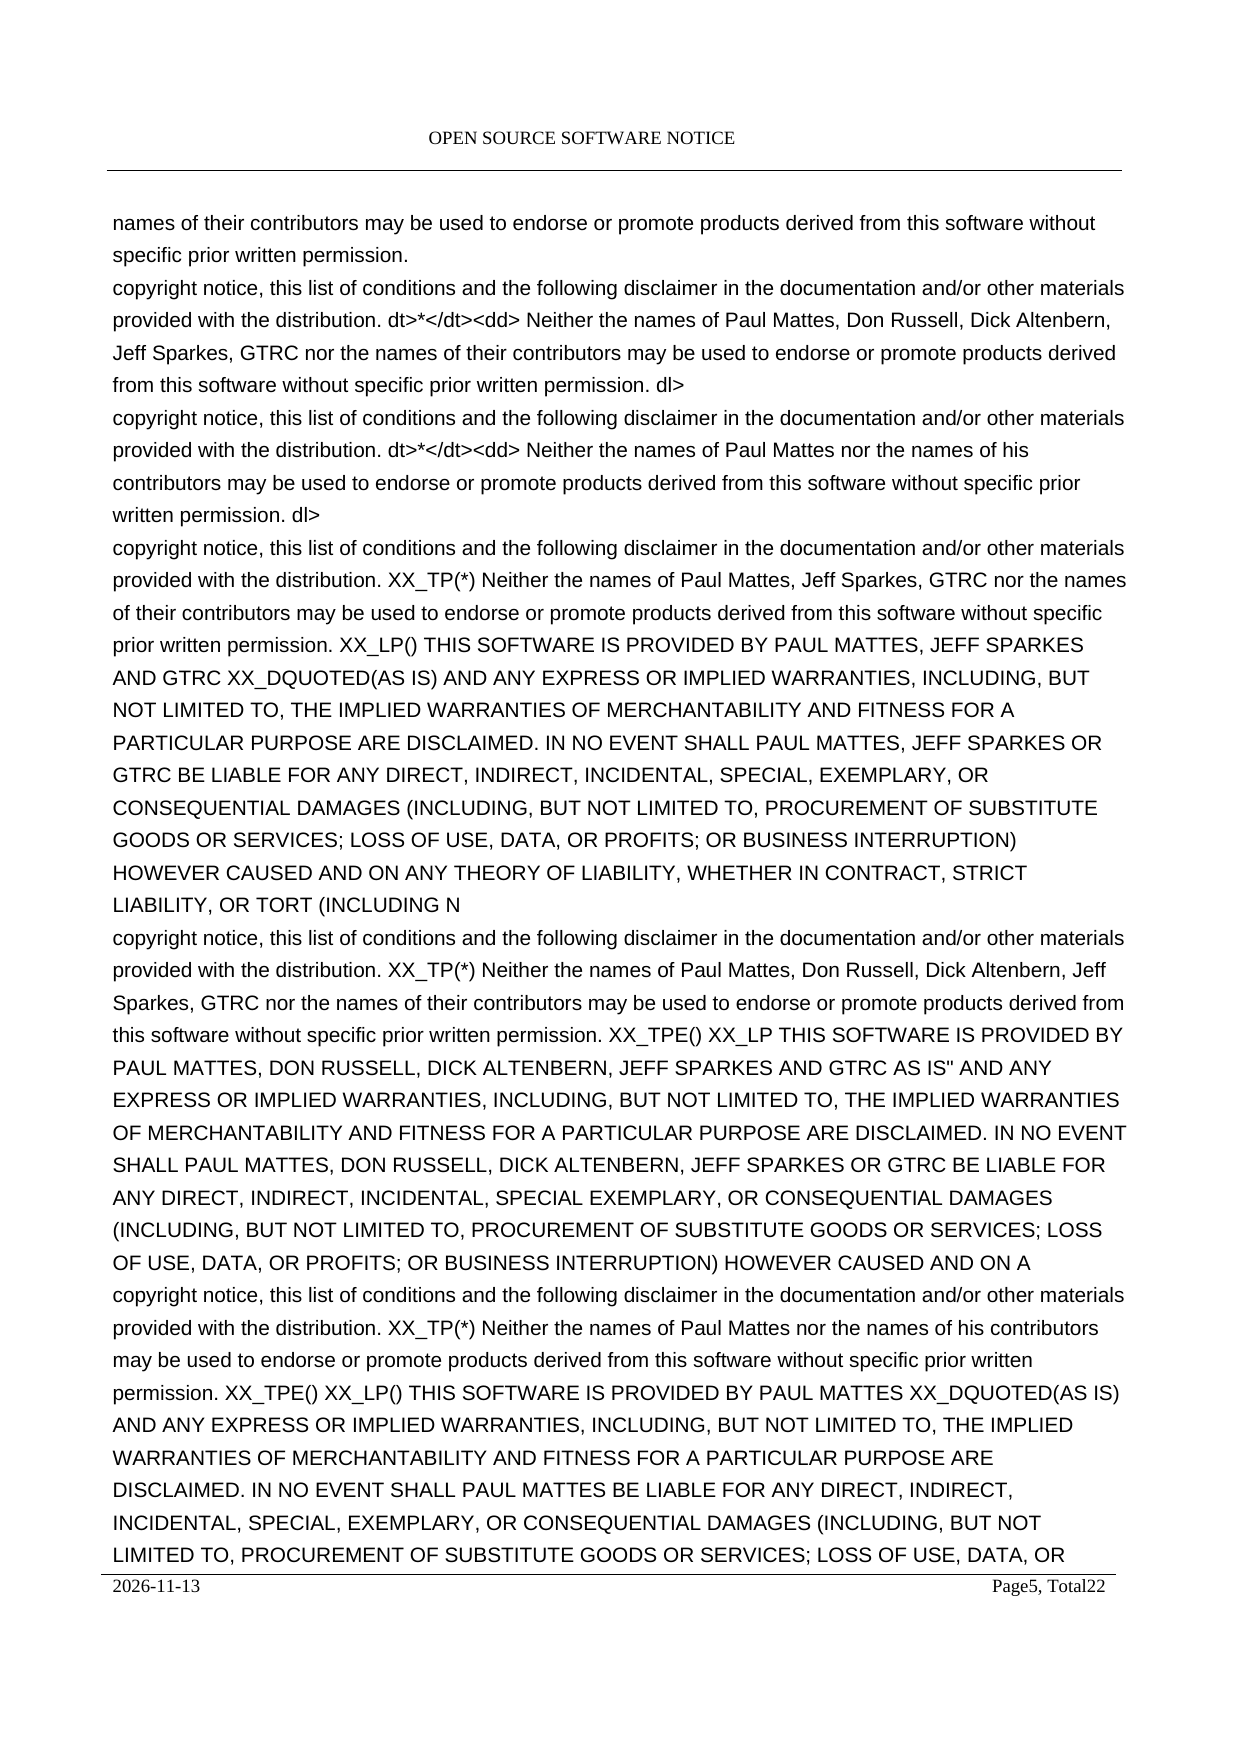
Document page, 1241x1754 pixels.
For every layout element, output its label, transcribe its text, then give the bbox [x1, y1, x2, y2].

text copyright notice, this list of conditions and the following disclaimer in the documentation and/or other materials provided with the distribution. XX_TP(*) Neither the names of Paul Mattes, Don Russell, Dick Altenbern, Jeff Sparkes, GTRC nor the names of their contributors may be used to endorse or promote products derived from this software without specific prior written permission. XX_TPE() XX_LP THIS SOFTWARE IS PROVIDED BY PAUL MATTES, DON RUSSELL, DICK ALTENBERN, JEFF SPARKES AND GTRC AS IS" AND ANY EXPRESS OR IMPLIED WARRANTIES, INCLUDING, BUT NOT LIMITED TO, THE IMPLIED WARRANTIES OF MERCHANTABILITY AND FITNESS FOR A PARTICULAR PURPOSE ARE DISCLAIMED. IN NO EVENT SHALL PAUL MATTES, DON RUSSELL, DICK ALTENBERN, JEFF SPARKES OR GTRC BE LIABLE FOR ANY DIRECT, INDIRECT, INCIDENTAL, SPECIAL EXEMPLARY, OR CONSEQUENTIAL DAMAGES (INCLUDING, BUT NOT LIMITED TO, PROCUREMENT OF SUBSTITUTE GOODS OR SERVICES; LOSS OF USE, DATA, OR PROFITS; OR BUSINESS INTERRUPTION) HOWEVER CAUSED AND ON A [112, 921, 1128, 1279]
text copyright notice, this list of conditions and the following disclaimer in the documentation and/or other materials provided with the distribution. dt>*</dt><dd> Neither the names of Paul Mattes nor the names of his contributors may be used to endorse or promote products derived from this software without specific prior written permission. dl> [112, 401, 1128, 531]
text copyright notice, this list of conditions and the following disclaimer in the documentation and/or other materials provided with the distribution. dt>*</dt><dd> Neither the names of Paul Mattes, Don Russell, Dick Altenbern, Jeff Sparkes, GTRC nor the names of their contributors may be used to endorse or promote products derived from this software without specific prior written permission. dl> [112, 271, 1128, 401]
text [112, 1279, 1128, 1571]
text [112, 206, 1128, 271]
text copyright notice, this list of conditions and the following disclaimer in the documentation and/or other materials provided with the distribution. XX_TP(*) Neither the names of Paul Mattes, Jeff Sparkes, GTRC nor the names of their contributors may be used to endorse or promote products derived from this software without specific prior written permission. XX_LP() THIS SOFTWARE IS PROVIDED BY PAUL MATTES, JEFF SPARKES AND GTRC XX_DQUOTED(AS IS) AND ANY EXPRESS OR IMPLIED WARRANTIES, INCLUDING, BUT NOT LIMITED TO, THE IMPLIED WARRANTIES OF MERCHANTABILITY AND FITNESS FOR A PARTICULAR PURPOSE ARE DISCLAIMED. IN NO EVENT SHALL PAUL MATTES, JEFF SPARKES OR GTRC BE LIABLE FOR ANY DIRECT, INDIRECT, INCIDENTAL, SPECIAL, EXEMPLARY, OR CONSEQUENTIAL DAMAGES (INCLUDING, BUT NOT LIMITED TO, PROCUREMENT OF SUBSTITUTE GOODS OR SERVICES; LOSS OF USE, DATA, OR PROFITS; OR BUSINESS INTERRUPTION) HOWEVER CAUSED AND ON ANY THEORY OF LIABILITY, WHETHER IN CONTRACT, STRICT LIABILITY, OR TORT (INCLUDING N [112, 531, 1128, 921]
